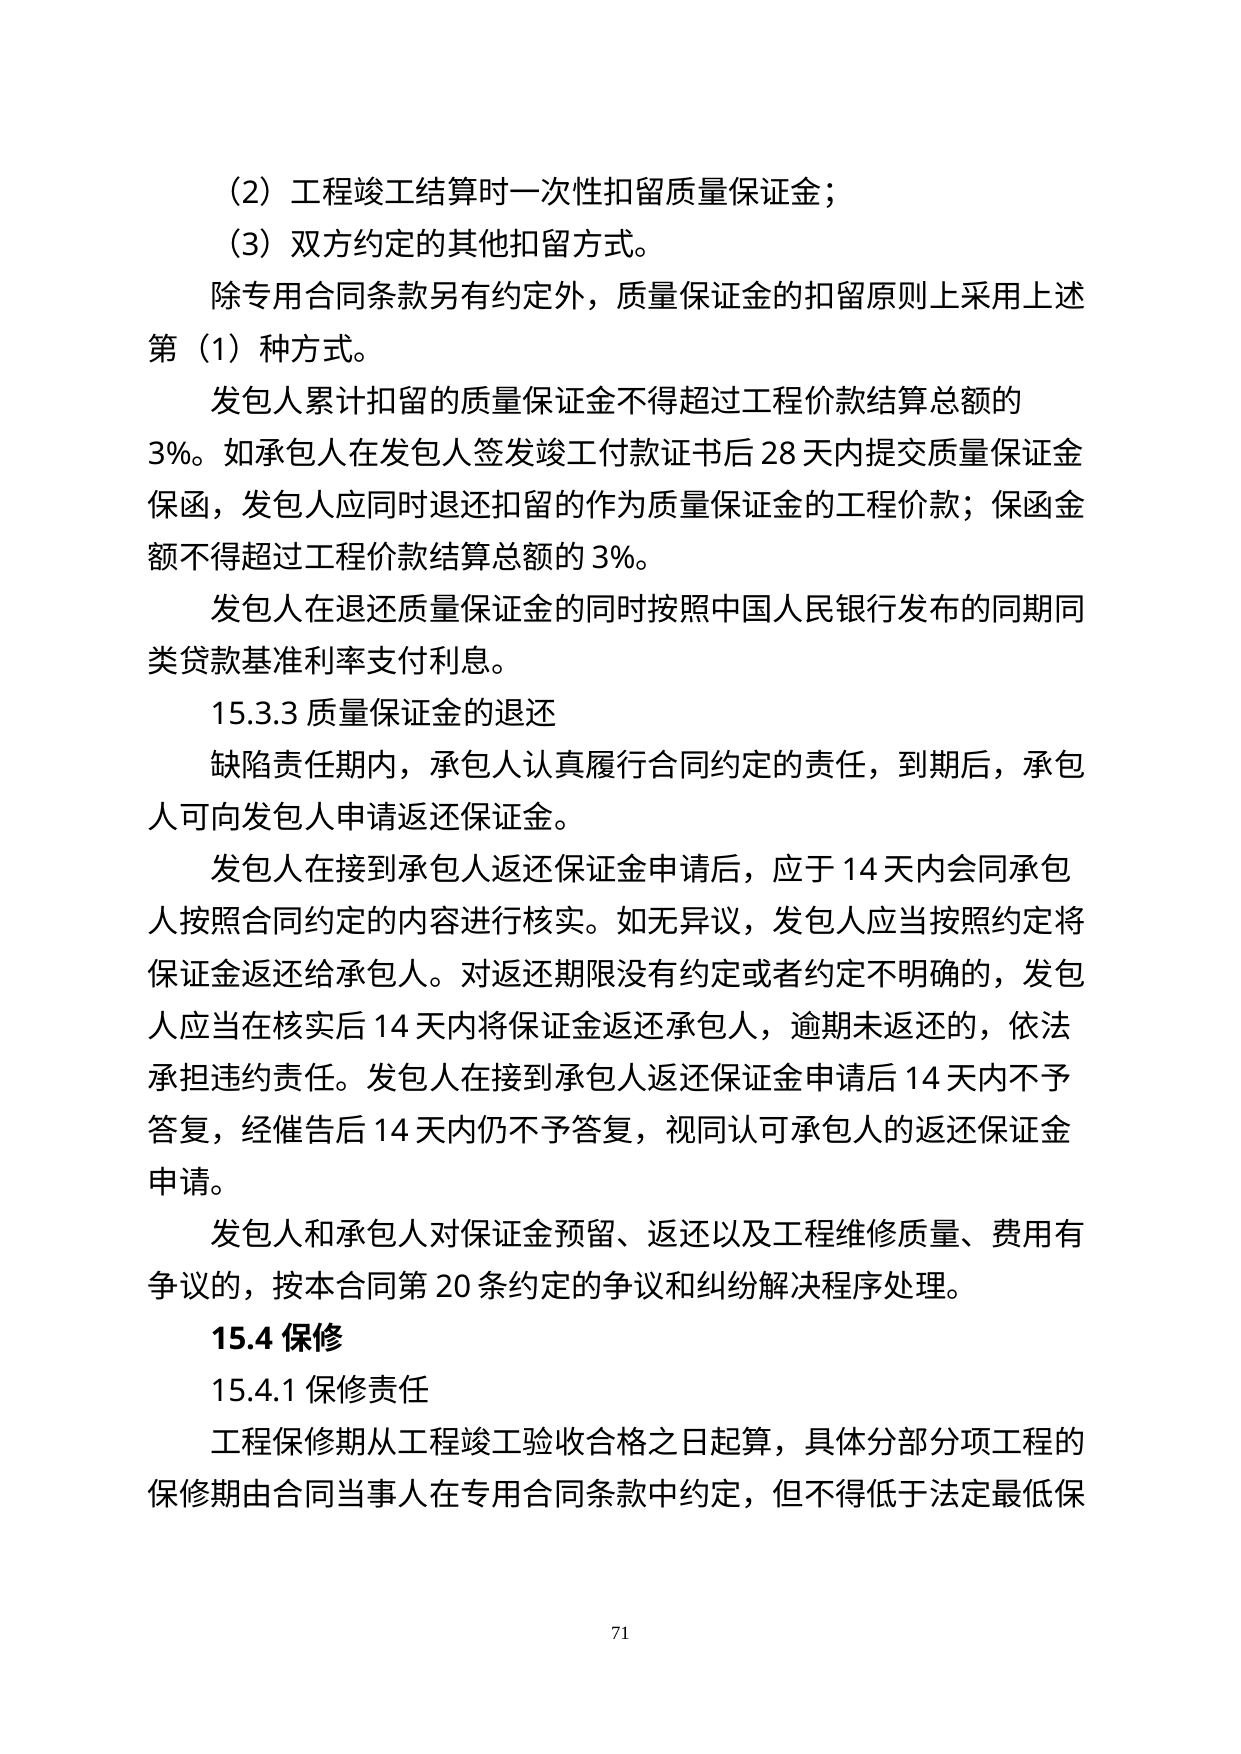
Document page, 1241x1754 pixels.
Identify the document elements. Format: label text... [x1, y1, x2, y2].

text 缺陷责任期内，承包人认真履行合同约定的责任，到期后，承包人可向发包人申请返还保证金。 [148, 735, 1092, 839]
text 15.3.3 质量保证金的退还 [148, 683, 1092, 735]
subtitle 15.4 保修 [148, 1308, 1092, 1360]
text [148, 1412, 1092, 1516]
text （2）工程竣工结算时一次性扣留质量保证金； [148, 162, 1092, 214]
text 15.4.1保修责任 [148, 1360, 1092, 1412]
text 除专用合同条款另有约定外，质量保证金的扣留原则上采用上述第（1）种方式。 [148, 266, 1092, 370]
text （3）双方约定的其他扣留方式。 [148, 214, 1092, 266]
text 发包人累计扣留的质量保证金不得超过工程价款结算总额的3%。如承包人在发包人签发竣工付款证书后28天内提交质量保证金保函，发包人应同时退还扣留的作为质量保证金的工程价款；保函金额不得超过工程价款结算总额的3%。 [148, 370, 1092, 579]
text 发包人在退还质量保证金的同时按照中国人民银行发布的同期同类贷款基准利率支付利息。 [148, 579, 1092, 683]
text 发包人和承包人对保证金预留、返还以及工程维修质量、费用有争议的，按本合同第20条约定的争议和纠纷解决程序处理。 [148, 1204, 1092, 1308]
text 发包人在接到承包人返还保证金申请后，应于14天内会同承包人按照合同约定的内容进行核实。如无异议，发包人应当按照约定将保证金返还给承包人。对返还期限没有约定或者约定不明确的，发包人应当在核实后14天内将保证金返还承包人，逾期未返还的，依法承担违约责任。发包人在接到承包人返还保证金申请后14天内不予答复，经催告后14天内仍不予答复，视同认可承包人的返还保证金申请。 [148, 839, 1092, 1204]
